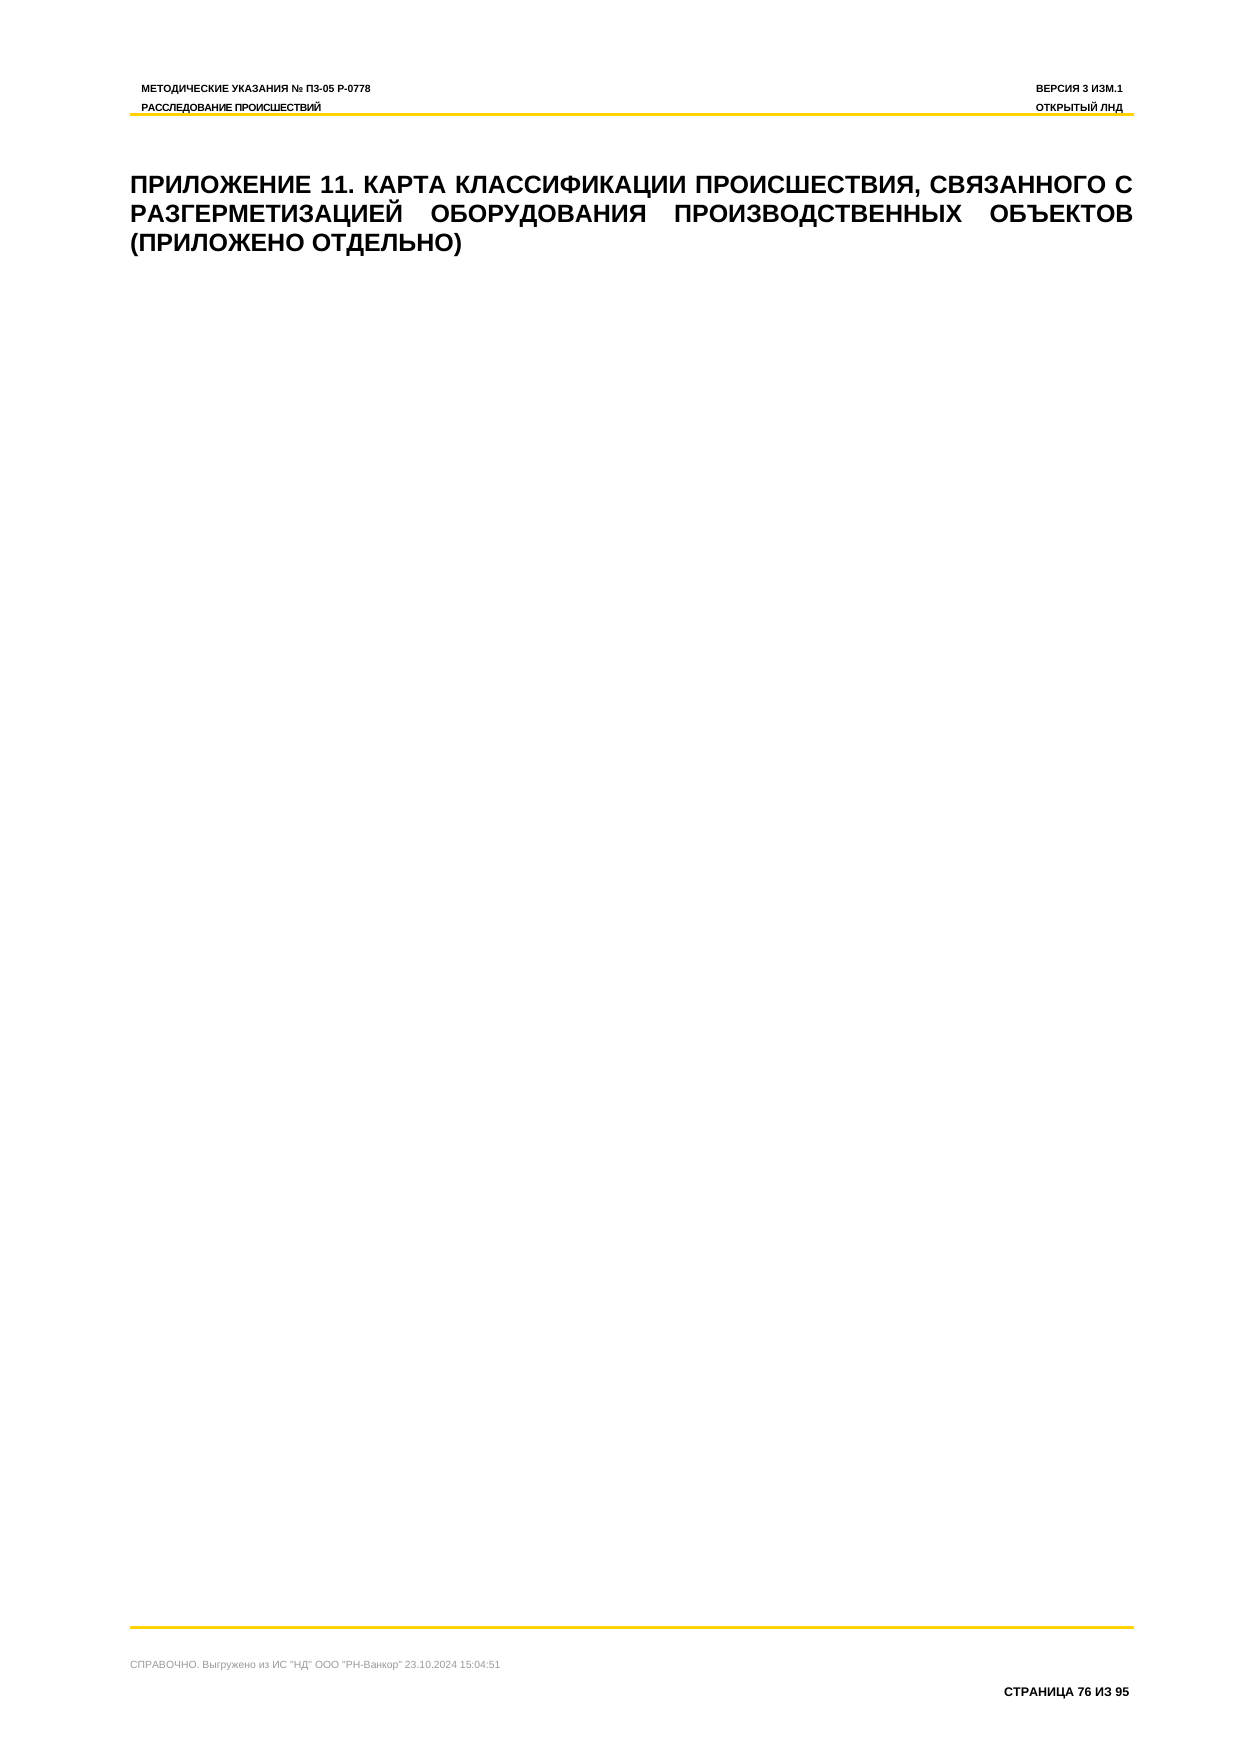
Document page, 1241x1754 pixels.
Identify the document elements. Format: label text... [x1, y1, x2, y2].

subtitle ПРИЛОЖЕНИЕ 11. КАРТА КЛАССИФИКАЦИИ ПРОИСШЕСТВИЯ, СВЯЗАННОГО С РАЗГЕРМЕТИЗАЦИЕЙ ОБОРУДОВАНИЯ ПРОИЗВОДСТВЕННЫХ ОБЪЕКТОВ (ПРИЛОЖЕНО ОТДЕЛЬНО) [130, 170, 1134, 256]
